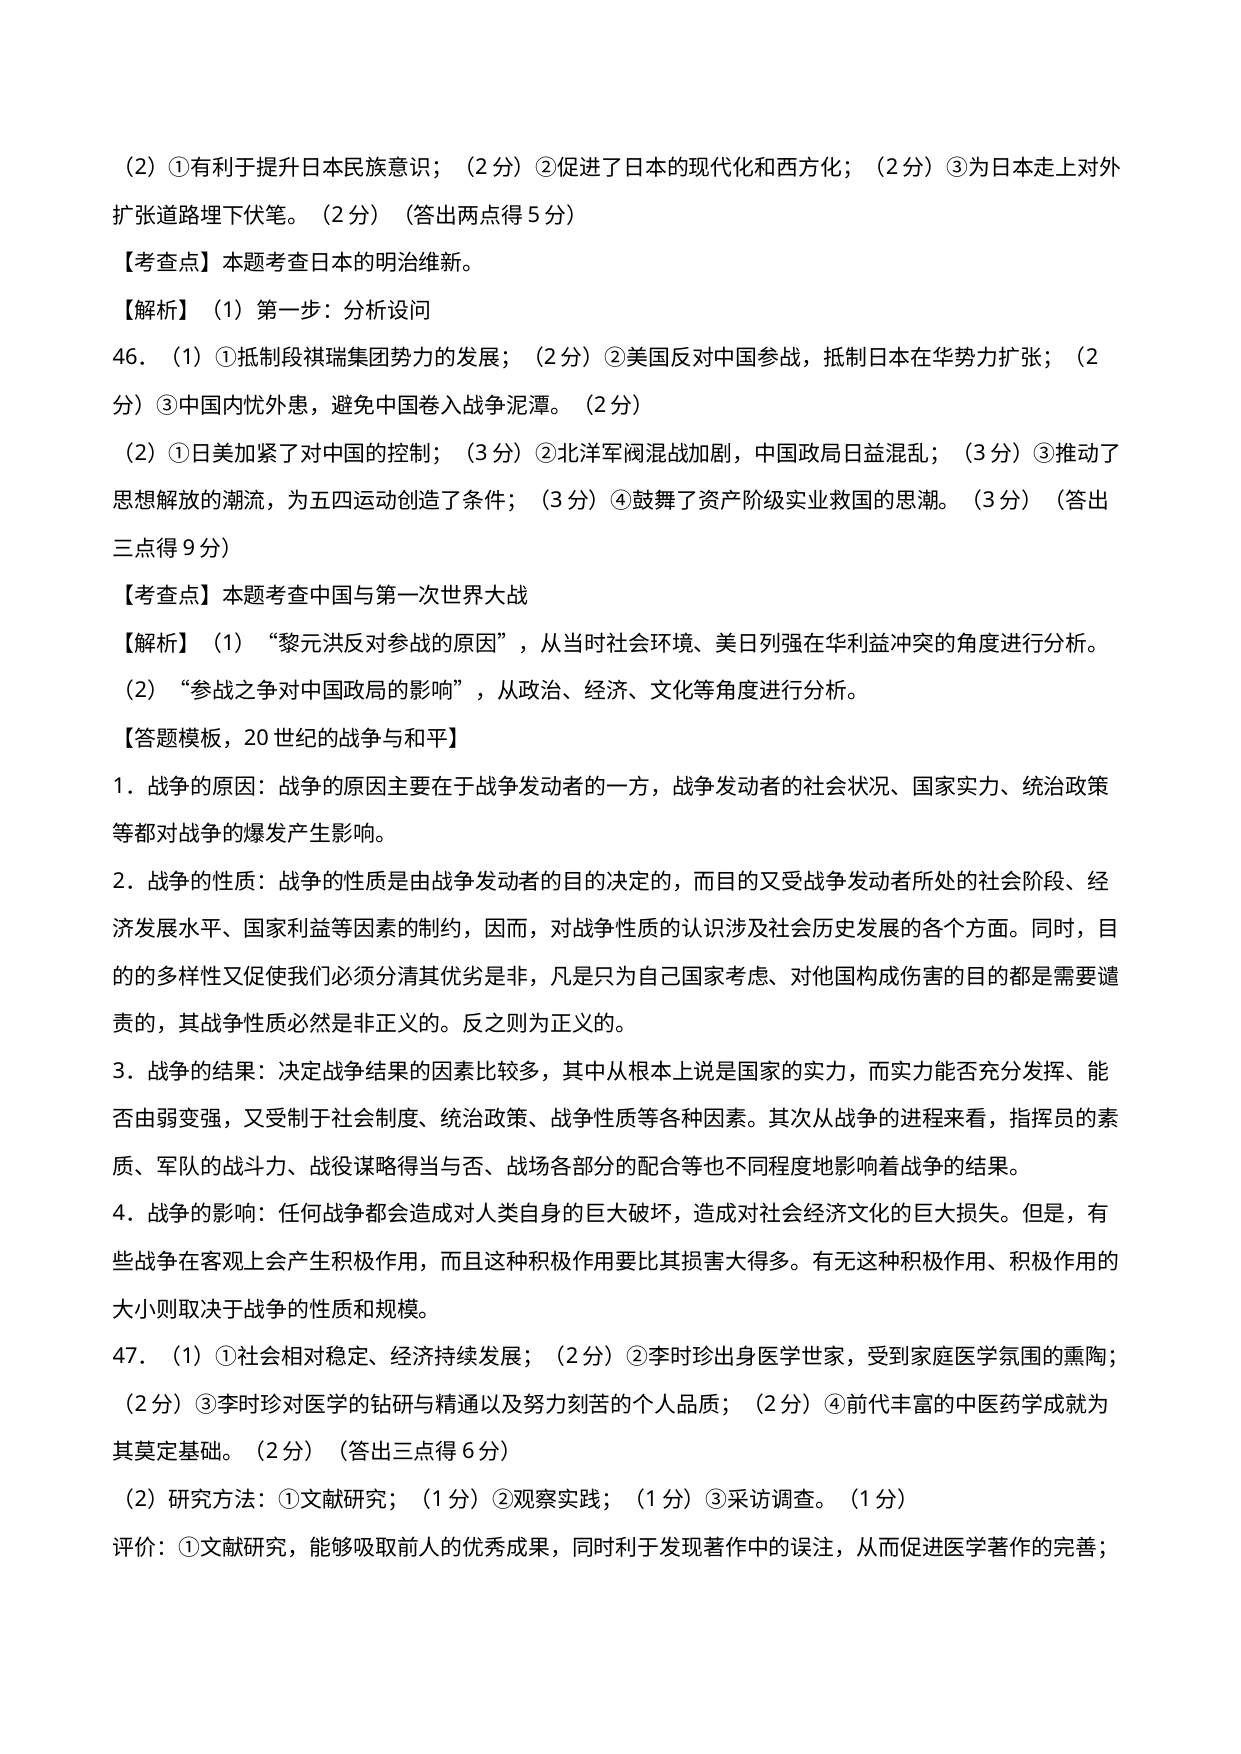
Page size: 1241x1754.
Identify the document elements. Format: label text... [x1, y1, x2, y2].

text （2）①日美加紧了对中国的控制；（3分）②北洋军阀混战加剧，中国政局日益混乱；（3分）③推动了思想解放的潮流，为五四运动创造了条件；（3分）④鼓舞了资产阶级实业救国的思潮。（3分）（答出三点得9分） [112, 436, 1128, 562]
text 1．战争的原因：战争的原因主要在于战争发动者的一方，战争发动者的社会状况、国家实力、统治政策等都对战争的爆发产生影响。 [112, 769, 1128, 848]
text （2）①有利于提升日本民族意识；（2分）②促进了日本的现代化和西方化；（2分）③为日本走上对外扩张道路埋下伏笔。（2分）（答出两点得5分） [112, 150, 1128, 229]
text 【答题模板，20世纪的战争与和平】 [112, 721, 1128, 753]
text （2）研究方法：①文献研究；（1分）②观察实践；（1分）③采访调查。（1分） [112, 1482, 1128, 1514]
text 【解析】（1）“黎元洪反对参战的原因”，从当时社会环境、美日列强在华利益冲突的角度进行分析。 [112, 626, 1128, 658]
text 3．战争的结果：决定战争结果的因素比较多，其中从根本上说是国家的实力，而实力能否充分发挥、能否由弱变强，又受制于社会制度、统治政策、战争性质等各种因素。其次从战争的进程来看，指挥员的素质、军队的战斗力、战役谋略得当与否、战场各部分的配合等也不同程度地影响着战争的结果。 [112, 1054, 1128, 1181]
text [112, 1529, 1128, 1561]
text 【考查点】本题考查日本的明治维新。 [112, 245, 1128, 277]
text 4．战争的影响：任何战争都会造成对人类自身的巨大破坏，造成对社会经济文化的巨大损失。但是，有些战争在客观上会产生积极作用，而且这种积极作用要比其损害大得多。有无这种积极作用、积极作用的大小则取决于战争的性质和规模。 [112, 1196, 1128, 1323]
text 【考查点】本题考查中国与第一次世界大战 [112, 578, 1128, 610]
text 【解析】（1）第一步：分析设问 [112, 293, 1128, 324]
text 46．（1）①抵制段祺瑞集团势力的发展；（2分）②美国反对中国参战，抵制日本在华势力扩张；（2分）③中国内忧外患，避免中国卷入战争泥潭。（2分） [112, 340, 1128, 420]
text 47．（1）①社会相对稳定、经济持续发展；（2分）②李时珍出身医学世家，受到家庭医学氛围的熏陶；（2分）③李时珍对医学的钻研与精通以及努力刻苦的个人品质；（2分）④前代丰富的中医药学成就为其莫定基础。（2分）（答出三点得6分） [112, 1339, 1128, 1466]
text （2）“参战之争对中国政局的影响”，从政治、经济、文化等角度进行分析。 [112, 673, 1128, 705]
text 2．战争的性质：战争的性质是由战争发动者的目的决定的，而目的又受战争发动者所处的社会阶段、经济发展水平、国家利益等因素的制约，因而，对战争性质的认识涉及社会历史发展的各个方面。同时，目的的多样性又促使我们必须分清其优劣是非，凡是只为自己国家考虑、对他国构成伤害的目的都是需要谴责的，其战争性质必然是非正义的。反之则为正义的。 [112, 864, 1128, 1038]
